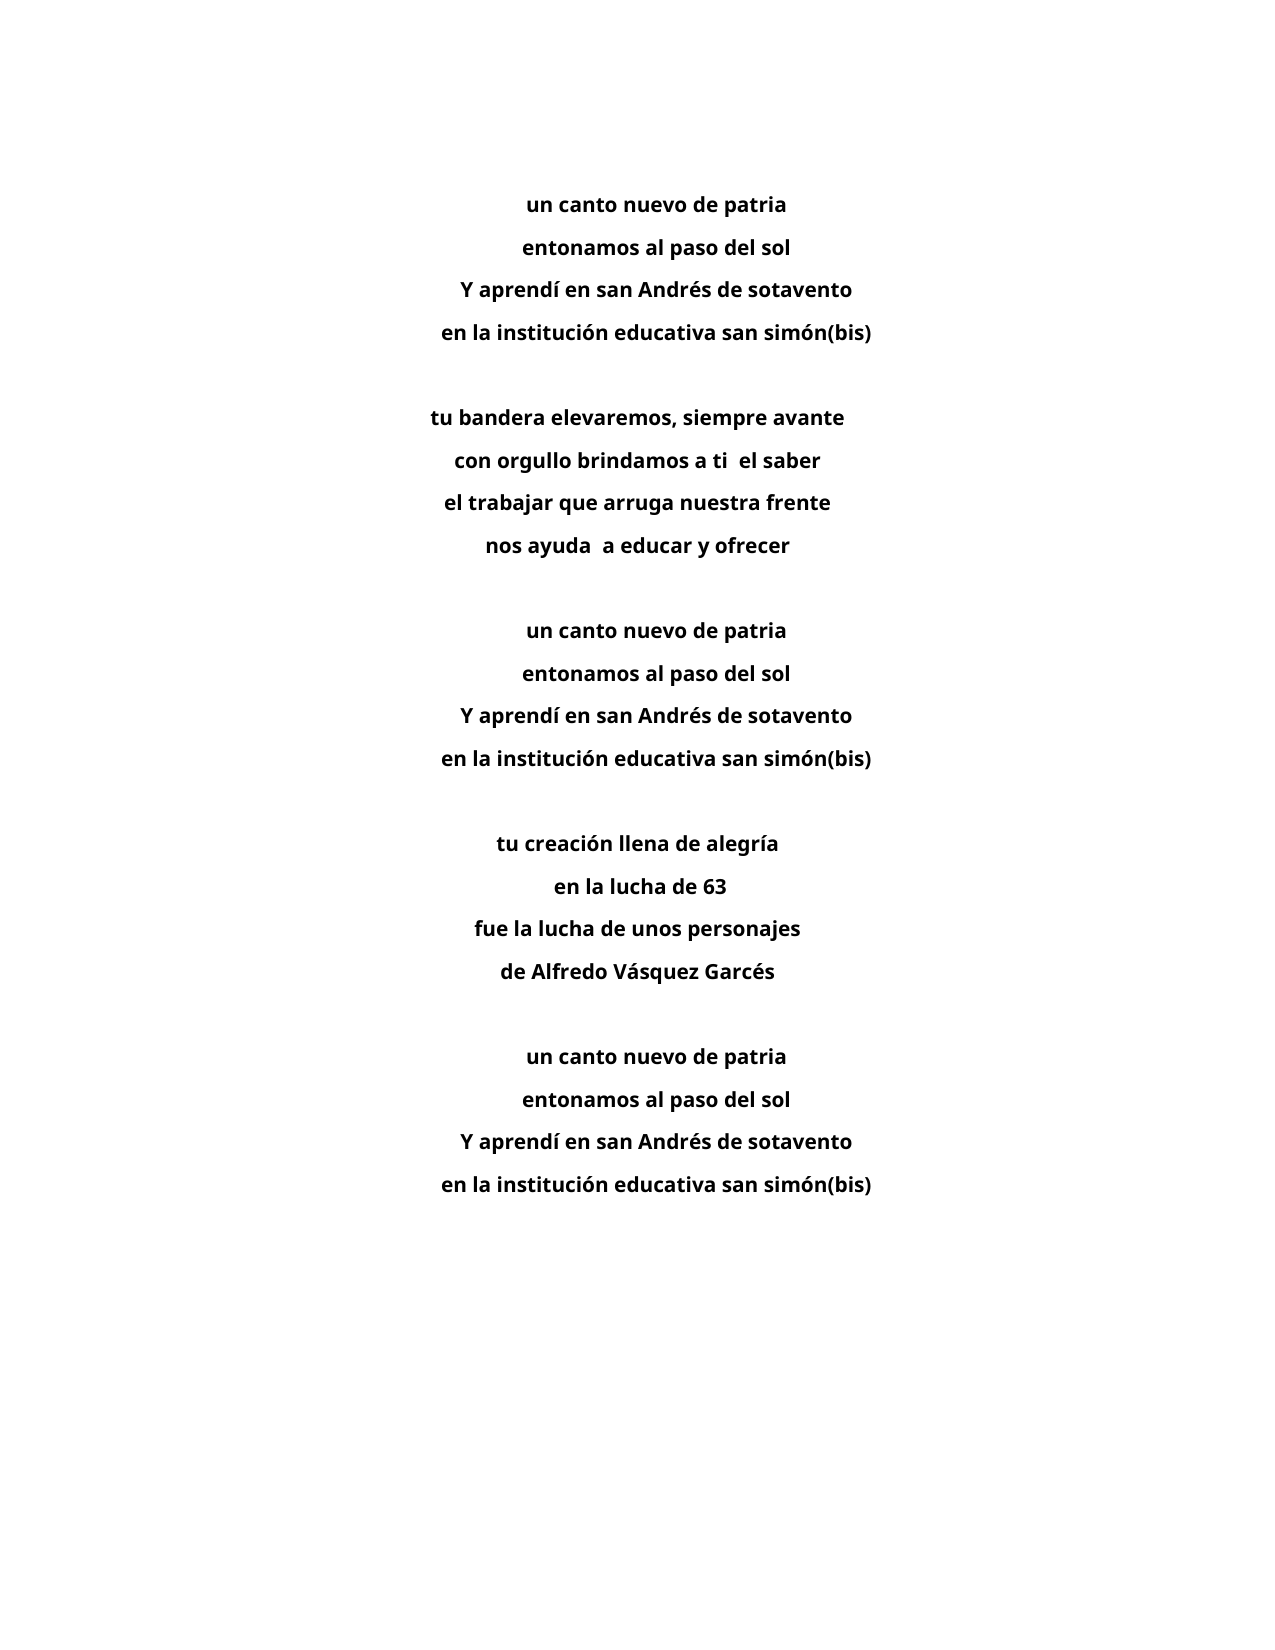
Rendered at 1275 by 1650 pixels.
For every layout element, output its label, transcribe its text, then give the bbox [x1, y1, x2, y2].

text tu creación llena de alegría [177, 829, 1098, 858]
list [177, 318, 1098, 346]
list entonamos al paso del sol [177, 1085, 1098, 1113]
text nos ayuda a educar y ofrecer [177, 531, 1098, 559]
list en la institución educativa san simón(bis) [177, 1170, 1098, 1198]
text en la lucha de 63 [177, 872, 1098, 900]
list Y aprendí en san Andrés de sotavento [177, 1127, 1098, 1156]
text con orgullo brindamos a ti el saber [177, 446, 1098, 474]
text fue la lucha de unos personajes [177, 914, 1098, 943]
list en la institución educativa san simón(bis) [177, 744, 1098, 772]
text tu bandera elevaremos, siempre avante [177, 403, 1098, 432]
text de Alfredo Vásquez Garcés [177, 957, 1098, 986]
list entonamos al paso del sol [177, 233, 1098, 261]
list un canto nuevo de patria [177, 616, 1098, 645]
list entonamos al paso del sol [177, 659, 1098, 687]
list Y aprendí en san Andrés de sotavento [177, 701, 1098, 730]
list un canto nuevo de patria [177, 1042, 1098, 1071]
text el trabajar que arruga nuestra frente [177, 488, 1098, 517]
list un canto nuevo de patria [177, 190, 1098, 219]
list Y aprendí en san Andrés de sotavento [177, 275, 1098, 304]
